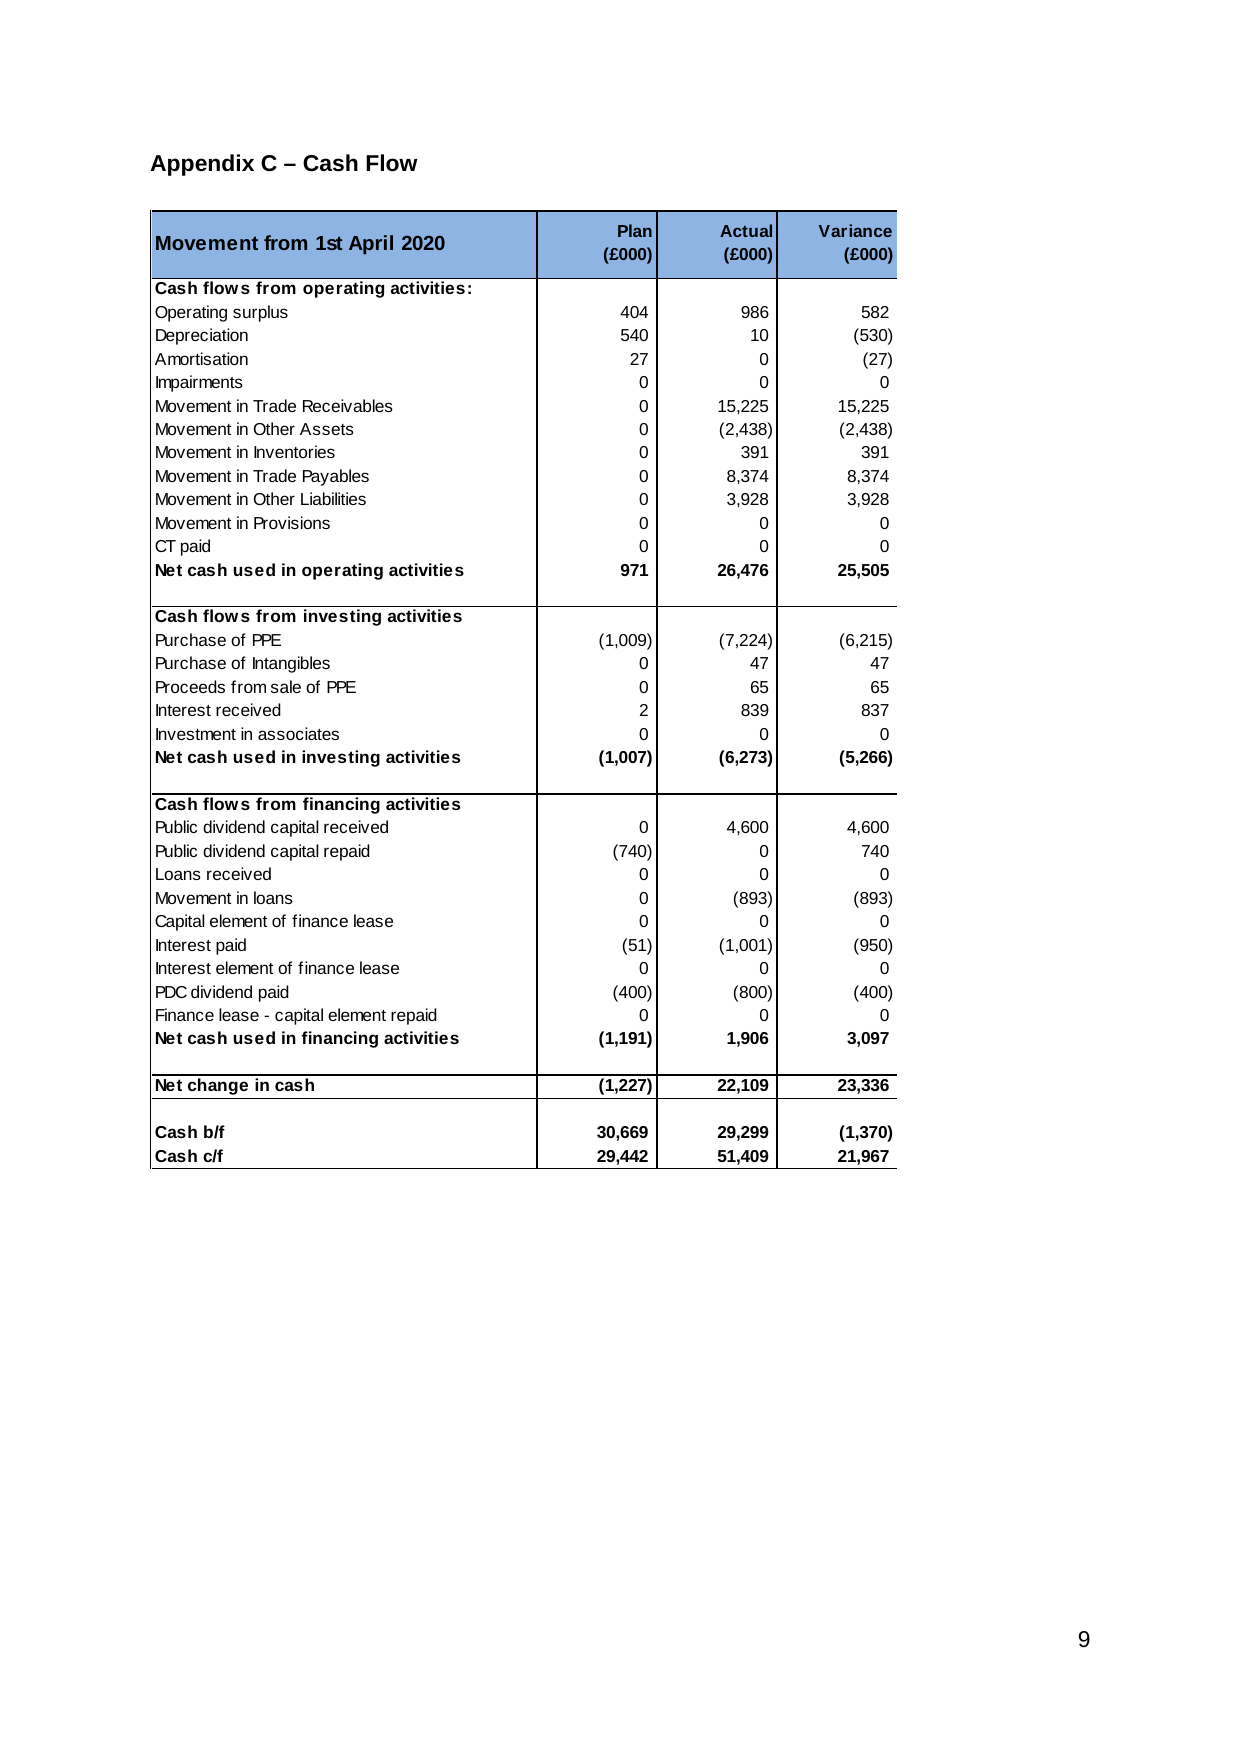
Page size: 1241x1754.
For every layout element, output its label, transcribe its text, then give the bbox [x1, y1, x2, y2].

list Appendix C – Cash Flow [150, 150, 1090, 176]
